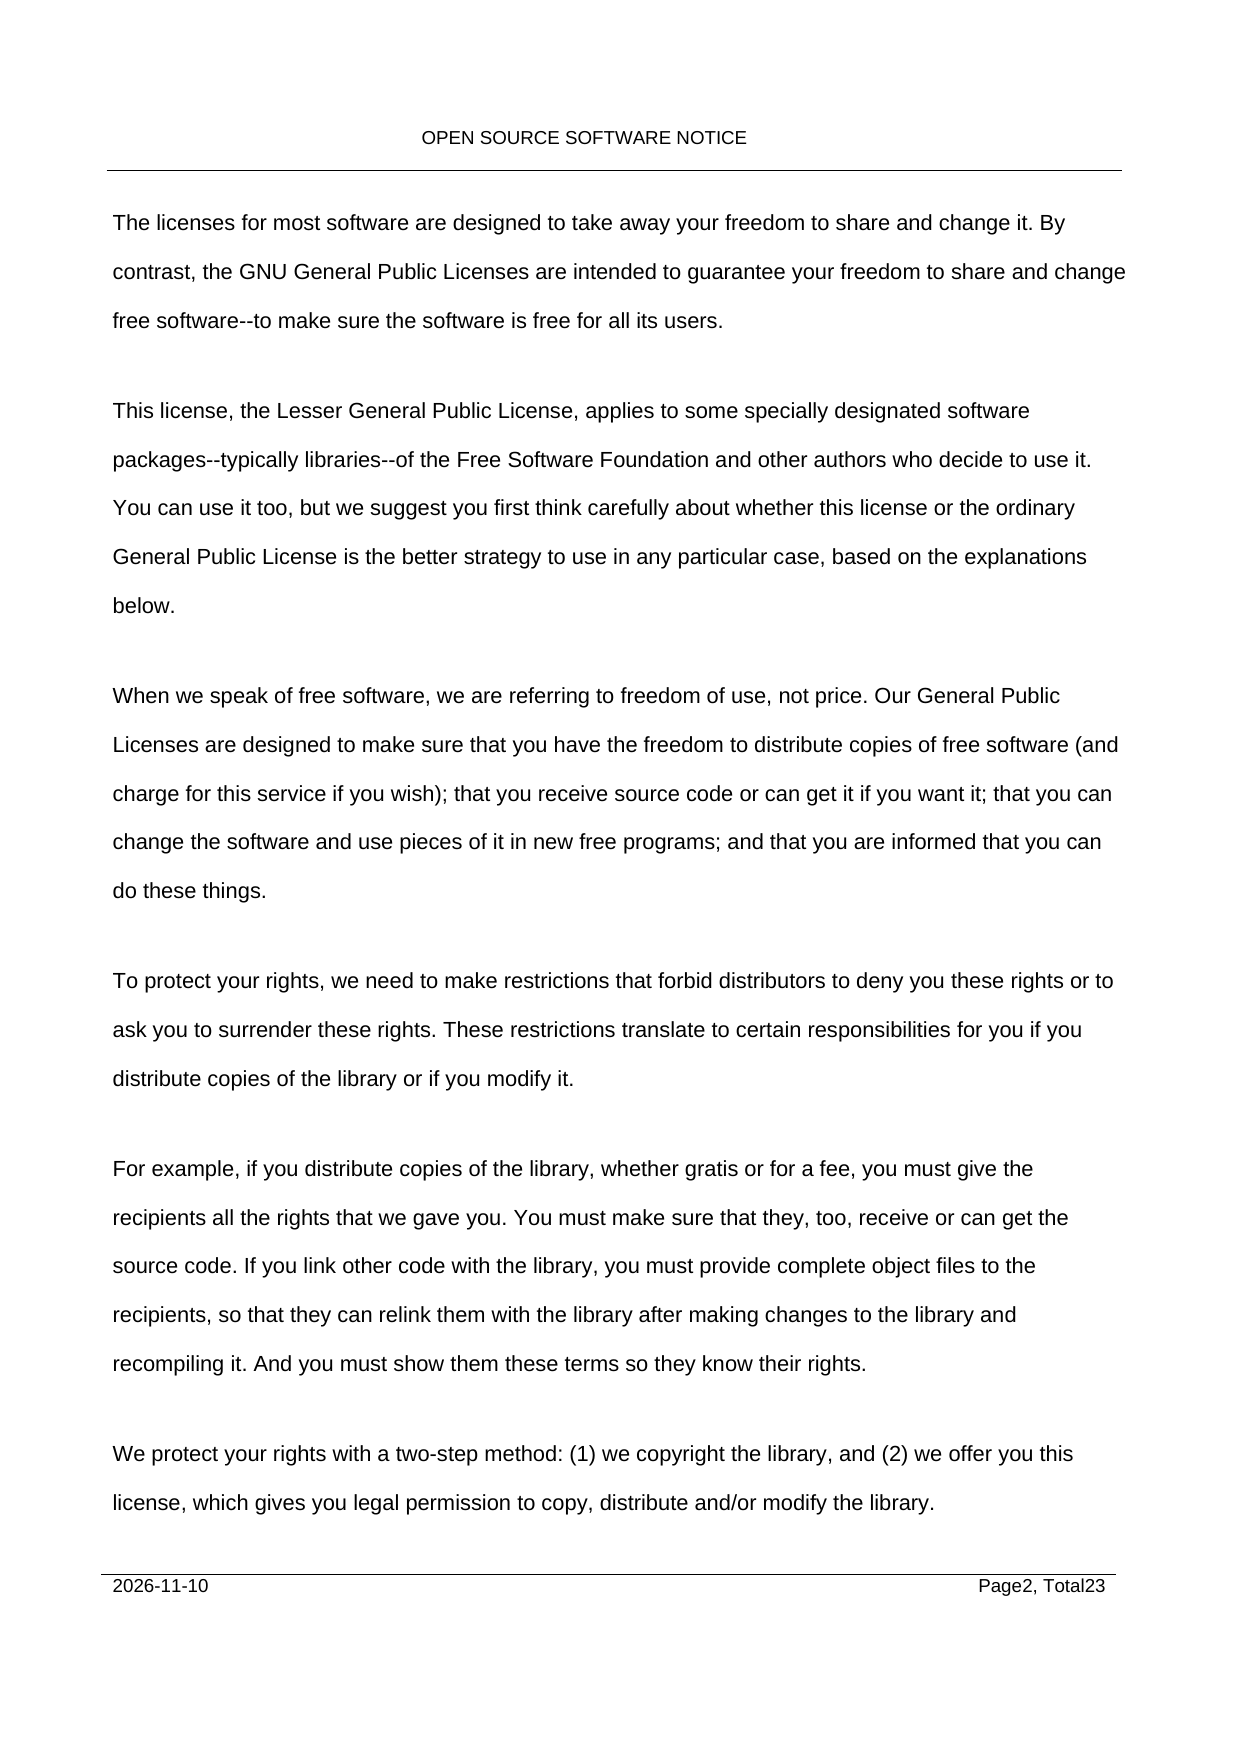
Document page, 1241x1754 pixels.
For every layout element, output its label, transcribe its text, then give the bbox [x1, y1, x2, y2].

text When we speak of free software, we are referring to freedom of use, not price. Our General Public Licenses are designed to make sure that you have the freedom to distribute copies of free software (and charge for this service if you wish); that you receive source code or can get it if you want it; that you can change the software and use pieces of it in new free programs; and that you are informed that you can do these things. [112, 679, 1128, 907]
text To protect your rights, we need to make restrictions that forbid distributors to deny you these rights or to ask you to surrender these rights. These restrictions translate to certain responsibilities for you if you distribute copies of the library or if you modify it. [112, 964, 1128, 1094]
text For example, if you distribute copies of the library, whether gratis or for a fee, you must give the recipients all the rights that we gave you. You must make sure that they, too, receive or can get the source code. If you link other code with the library, you must provide complete object files to the recipients, so that they can relink them with the library after making changes to the library and recompiling it. And you must show them these terms so they know their rights. [112, 1152, 1128, 1380]
text We protect your rights with a two-step method: (1) we copyright the library, and (2) we offer you this license, which gives you legal permission to copy, distribute and/or modify the library. [112, 1437, 1128, 1519]
text This license, the Lesser General Public License, applies to some specially designated software packages--typically libraries--of the Free Software Foundation and other authors who decide to use it. You can use it too, but we suggest you first think carefully about whether this license or the ordinary General Public License is the better strategy to use in any particular case, based on the explanations below. [112, 394, 1128, 622]
text The licenses for most software are designed to take away your freedom to share and change it. By contrast, the GNU General Public Licenses are intended to guarantee your freedom to share and change free software--to make sure the software is free for all its users. [112, 206, 1128, 336]
